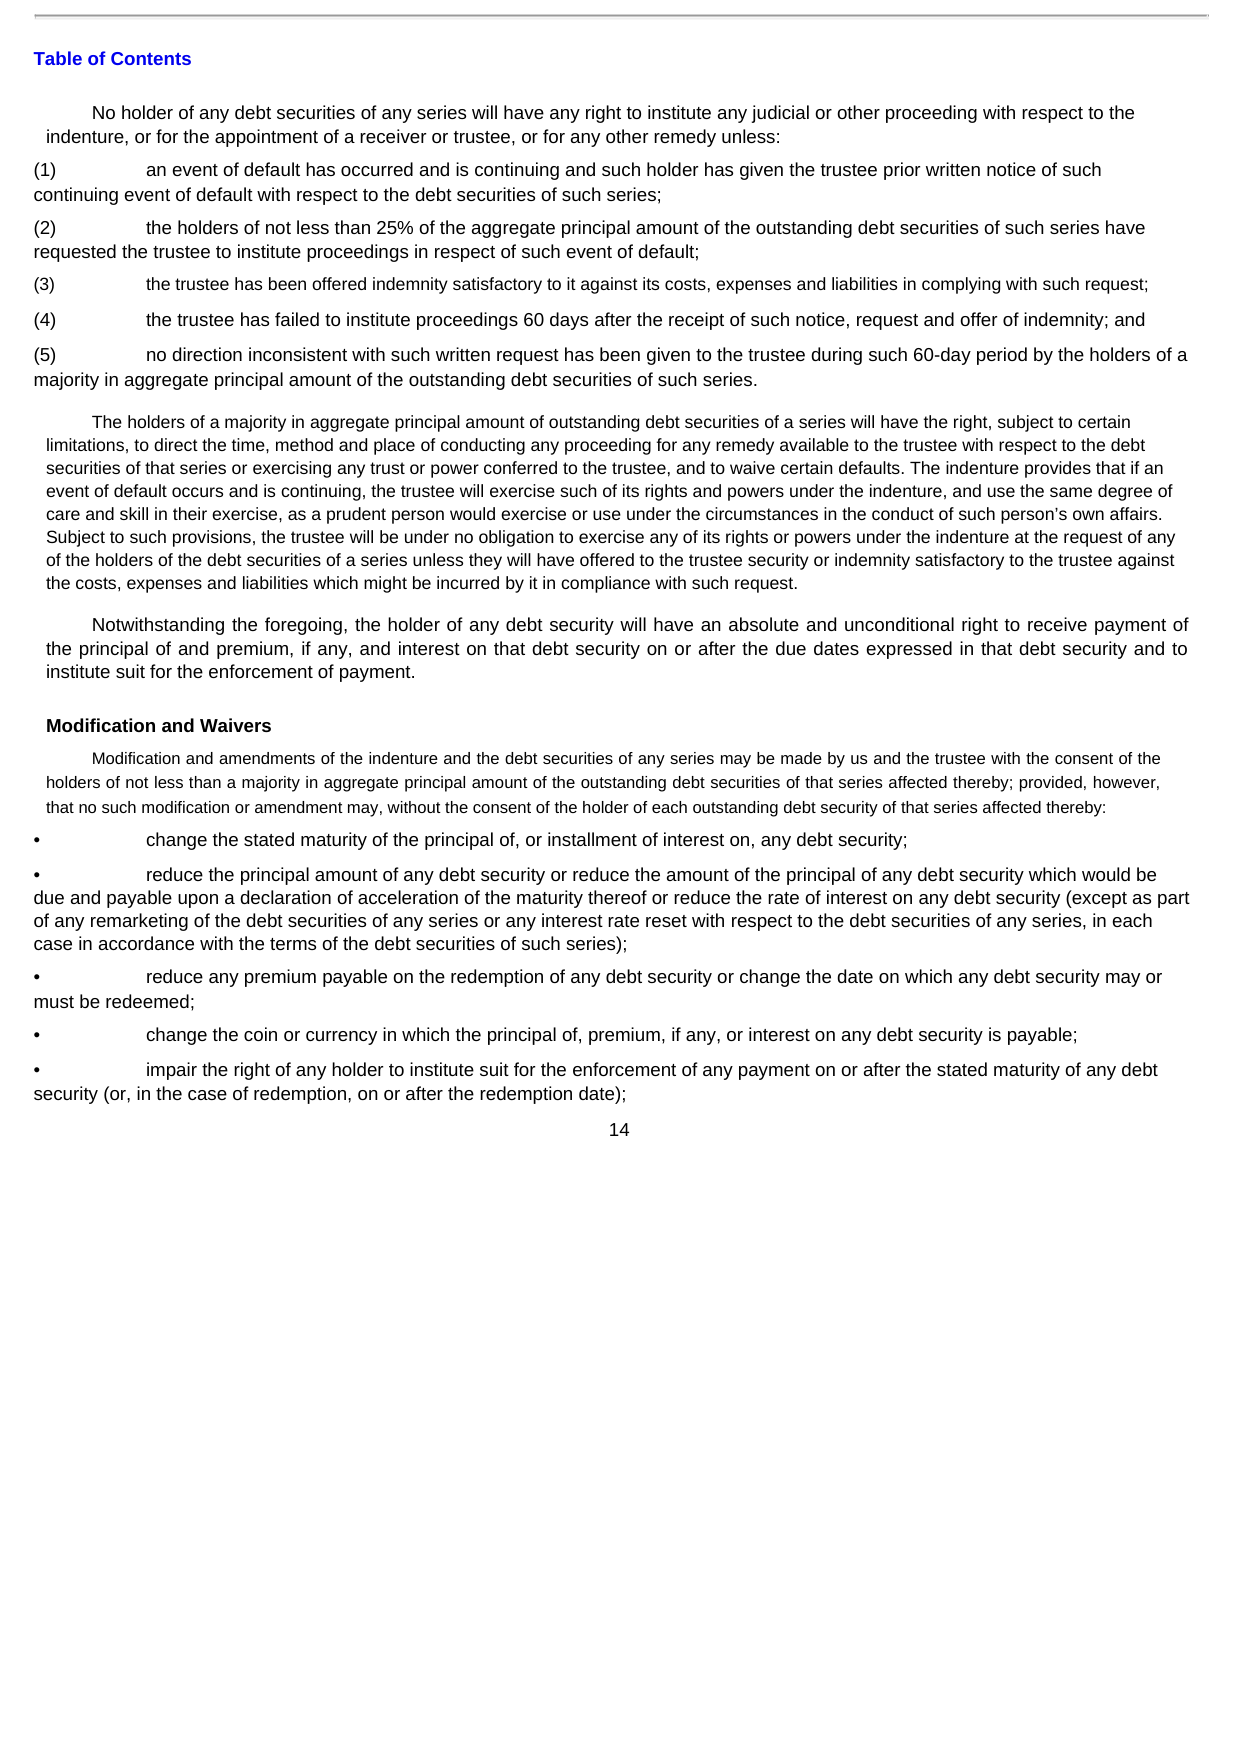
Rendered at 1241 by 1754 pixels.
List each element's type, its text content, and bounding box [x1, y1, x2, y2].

text Notwithstanding the foregoing, the holder of any debt security will have an absolute and unconditional right to receive payment of the principal of and premium, if any, and interest on that debt security on or after the due dates expressed in that debt security and to institute suit for the enforcement of payment. [46, 614, 1190, 683]
list reduce any premium payable on the redemption of any debt security or change the date on which any debt security may or must be redeemed; [33, 966, 1192, 1012]
list change the stated maturity of the principal of, or installment of interest on, any debt security; [33, 828, 1192, 850]
list no direction inconsistent with such written request has been given to the trustee during such 60-day period by the holders of a majority in aggregate principal amount of the outstanding debt securities of such series. [33, 344, 1192, 391]
text No holder of any debt securities of any series will have any right to institute any judicial or other proceeding with respect to the indenture, or for the appointment of a receiver or trustee, or for any other remedy unless: [46, 102, 1176, 148]
text Modification and Waivers [46, 714, 1192, 736]
text Modification and amendments of the indenture and the debt securities of any series may be made by us and the trustee with the consent of the holders of not less than a majority in aggregate principal amount of the outstanding debt securities of that series affected thereby; provided, however, that no such modification or amendment may, without the consent of the holder of each outstanding debt security of that series affected thereby: [46, 749, 1163, 817]
list impair the right of any holder to institute suit for the enforcement of any payment on or after the stated maturity of any debt security (or, in the case of redemption, on or after the redemption date); [33, 1058, 1192, 1105]
text The holders of a majority in aggregate principal amount of outstanding debt securities of a series will have the right, subject to certain limitations, to direct the time, method and place of conducting any proceeding for any remedy available to the trustee with respect to the debt securities of that series or exercising any trust or power conferred to the trustee, and to waive certain defaults. The indenture provides that if an event of default occurs and is continuing, the trustee will exercise such of its rights and powers under the indenture, and use the same degree of care and skill in their exercise, as a prudent person would exercise or use under the circumstances in the conduct of such person’s own affairs. Subject to such provisions, the trustee will be under no obligation to exercise any of its rights or powers under the indenture at the request of any of the holders of the debt securities of a series unless they will have offered to the trustee security or indemnity satisfactory to the trustee against the costs, expenses and liabilities which might be incurred by it in compliance with such request. [46, 411, 1192, 593]
text Table of Contents [33, 48, 1192, 69]
list reduce the principal amount of any debt security or reduce the amount of the principal of any debt security which would be due and payable upon a declaration of acceleration of the maturity thereof or reduce the rate of interest on any debt security (except as part of any remarketing of the debt securities of any series or any interest rate reset with respect to the debt securities of any series, in each case in accordance with the terms of the debt securities of such series); [33, 863, 1192, 955]
text 14 [33, 1119, 1205, 1140]
picture [32, 14, 1209, 21]
list the trustee has failed to institute proceedings 60 days after the receipt of such notice, request and offer of indemnity; and [33, 309, 1192, 331]
list an event of default has occurred and is continuing and such holder has given the trustee prior written notice of such continuing event of default with respect to the debt securities of such series; [33, 159, 1192, 205]
list the trustee has been offered indemnity satisfactory to it against its costs, expenses and liabilities in complying with such request; [33, 274, 1192, 294]
list the holders of not less than 25% of the aggregate principal amount of the outstanding debt securities of such series have requested the trustee to institute proceedings in respect of such event of default; [33, 216, 1192, 263]
list change the coin or currency in which the principal of, premium, if any, or interest on any debt security is payable; [33, 1023, 1192, 1045]
